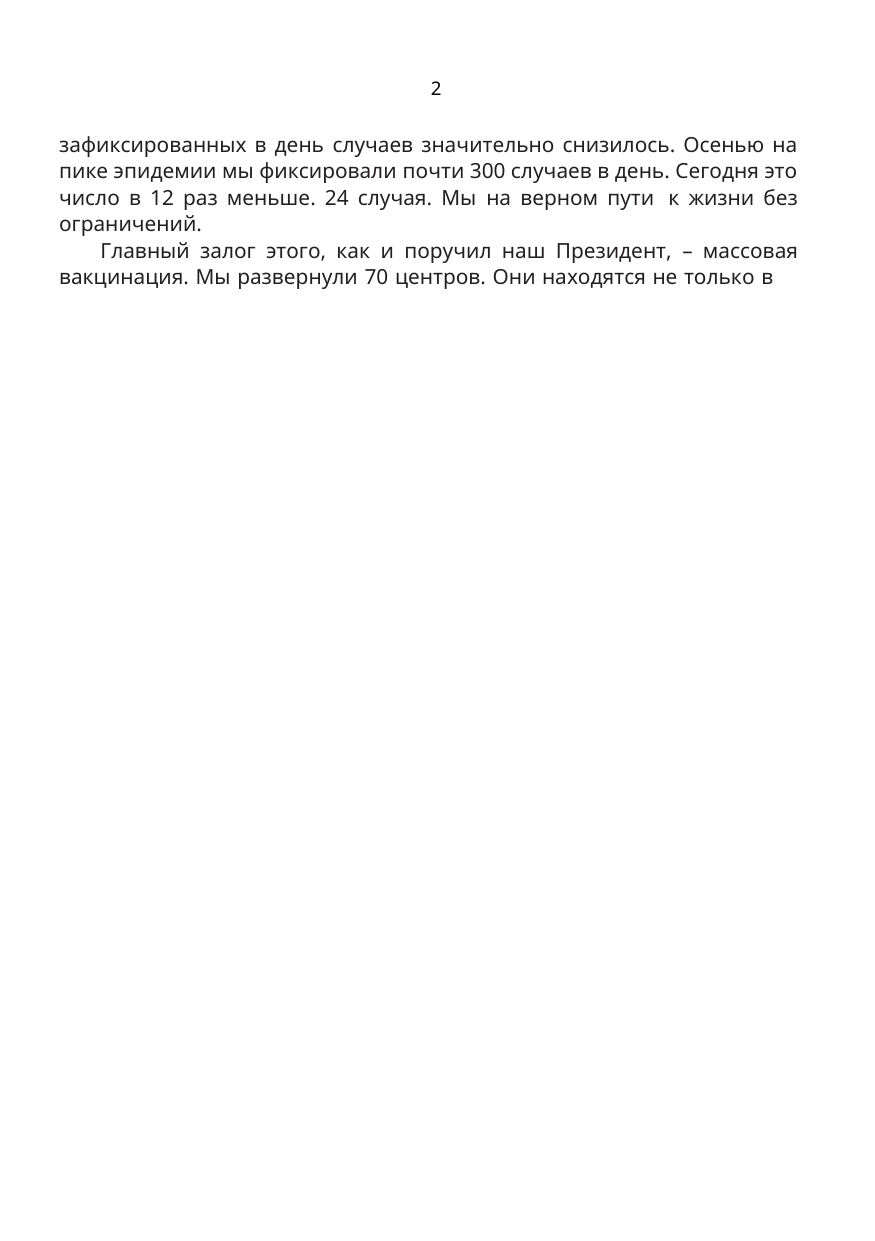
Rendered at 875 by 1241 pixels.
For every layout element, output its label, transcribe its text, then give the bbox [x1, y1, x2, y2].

text Главный залог этого, как и поручил наш Президент, – массовая вакцинация. Мы развернули 70 центров. Они находятся не только в [59, 237, 798, 290]
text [59, 132, 798, 237]
